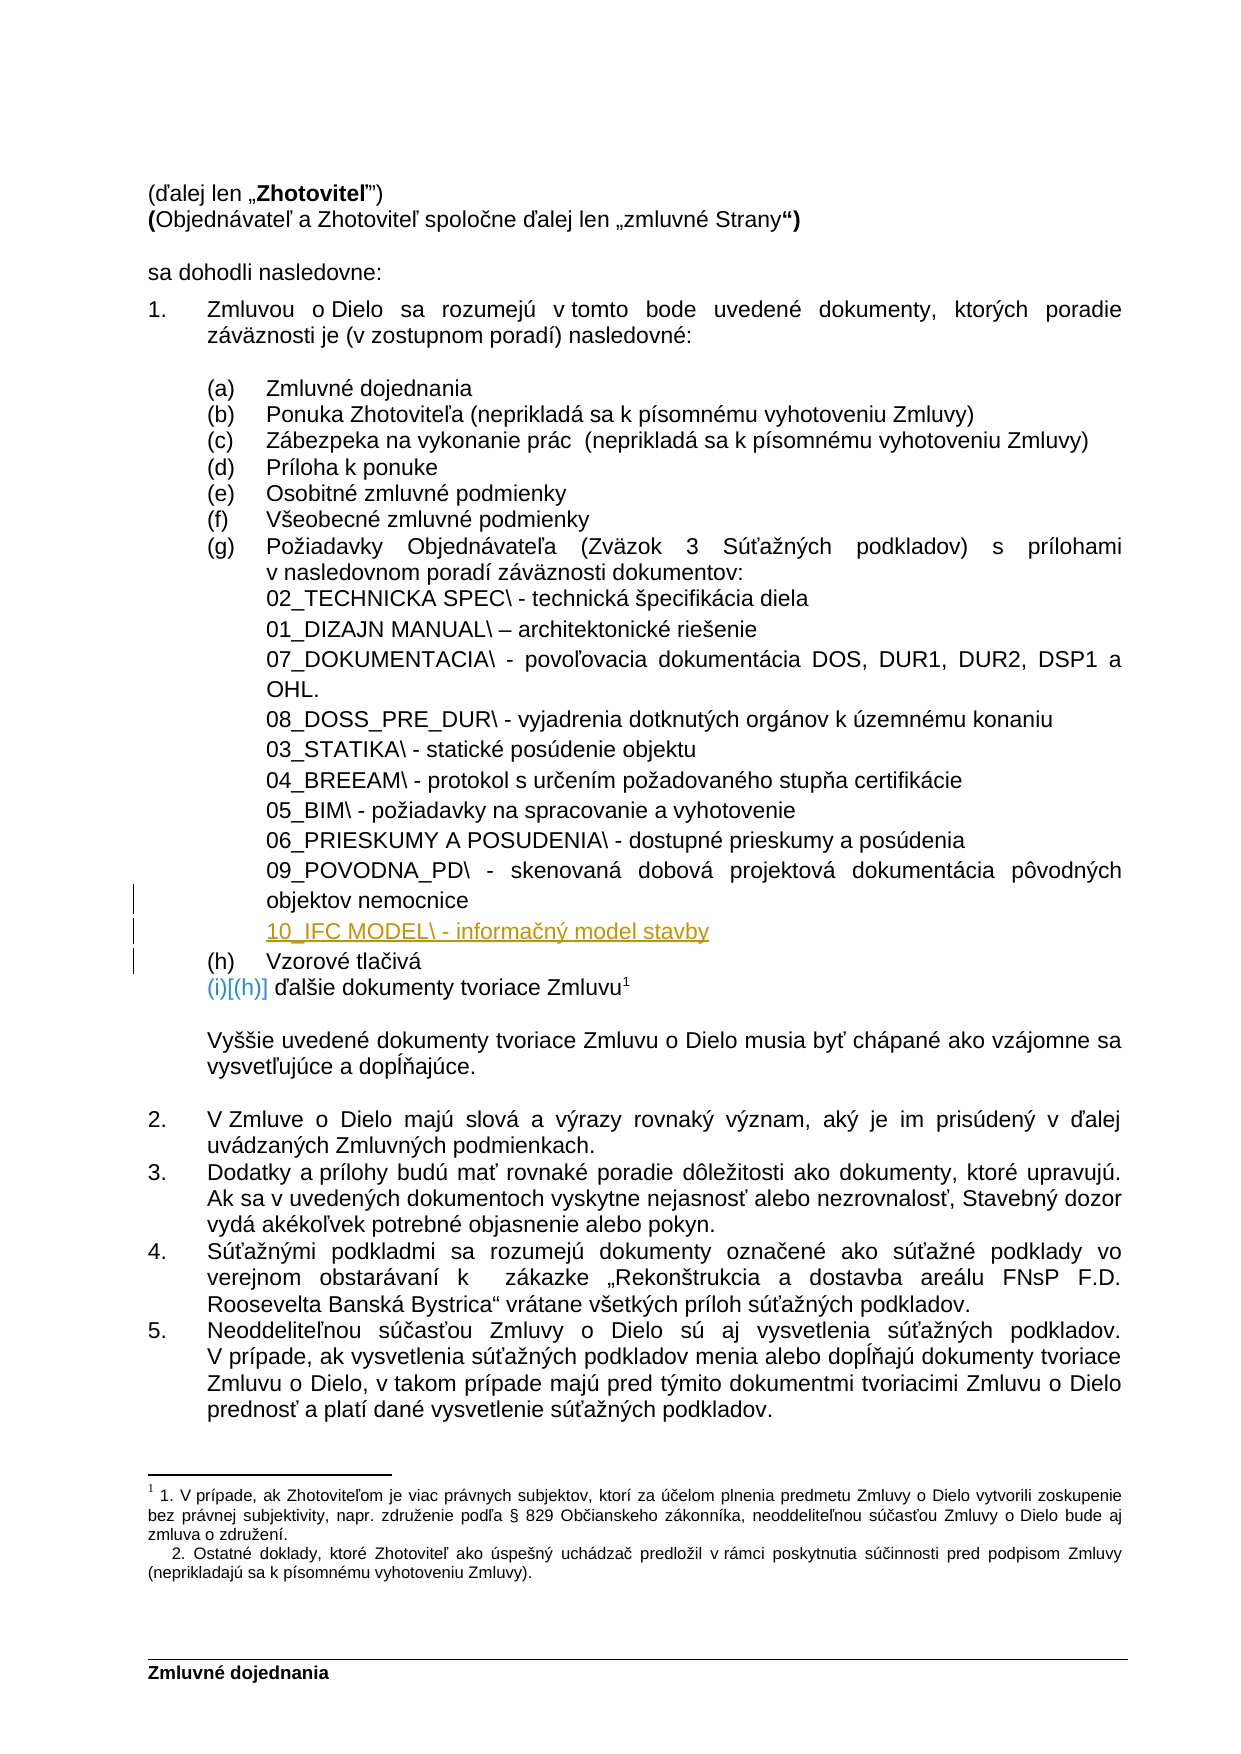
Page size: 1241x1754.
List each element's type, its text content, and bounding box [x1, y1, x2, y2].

list Požiadavky Objednávateľa (Zväzok 3 Súťažných podkladov) s prílohami v nasledovnom poradí záväznosti dokumentov: [207, 533, 1122, 585]
list Zmluvné dojednania [207, 374, 1122, 401]
text 2. V Zmluve o Dielo majú slová a výrazy rovnaký význam, aký je im prisúdený v ďalej uvádzaných Zmluvných podmienkach. [148, 1106, 1122, 1159]
list 04_BREEAM\ - protokol s určením požadovaného stupňa certifikácie [266, 767, 1122, 793]
text sa dohodli nasledovne: [148, 259, 1122, 285]
list 06_PRIESKUMY A POSUDENIA\ - dostupné prieskumy a posúdenia [266, 827, 1122, 853]
text 5. Neoddeliteľnou súčasťou Zmluvy o Dielo sú aj vysvetlenia súťažných podkladov. V prípade, ak vysvetlenia súťažných podkladov menia alebo dopĺňajú dokumenty tvoriace Zmluvu o Dielo, v takom prípade majú pred týmito dokumentmi tvoriacimi Zmluvu o Dielo prednosť a platí dané vysvetlenie súťažných podkladov. [148, 1317, 1122, 1422]
text 09_POVODNA_PD\ - skenovaná dobová projektová dokumentácia pôvodných objektov nemocnice [266, 857, 1122, 914]
list Osobitné zmluvné podmienky [207, 480, 1122, 506]
text 1. Zmluvou o Dielo sa rozumejú v tomto bode uvedené dokumenty, ktorých poradie záväznosti je (v zostupnom poradí) nasledovné: [148, 296, 1122, 348]
text (ďalej len „Zhotoviteľ”) [148, 180, 1122, 206]
text 4. Súťažnými podkladmi sa rozumejú dokumenty označené ako súťažné podklady vo verejnom obstarávaní k zákazke „Rekonštrukcia a dostavba areálu FNsP F.D. Roosevelta Banská Bystrica“ vrátane všetkých príloh súťažných podkladov. [148, 1238, 1122, 1317]
list 08_DOSS_PRE_DUR\ - vyjadrenia dotknutých orgánov k územnému konaniu [266, 706, 1122, 733]
list Všeobecné zmluvné podmienky [207, 506, 1122, 533]
list Vzorové tlačivá [207, 948, 1122, 974]
list Príloha k ponuke [207, 454, 1122, 480]
list 07_DOKUMENTACIA\ - povoľovacia dokumentácia DOS, DUR1, DUR2, DSP1 a OHL. [266, 646, 1122, 702]
list 02_TECHNICKA SPEC\ - technická špecifikácia diela [266, 585, 1122, 612]
text 3. Dodatky a prílohy budú mať rovnaké poradie dôležitosti ako dokumenty, ktoré upravujú. Ak sa v uvedených dokumentoch vyskytne nejasnosť alebo nezrovnalosť, Stavebný dozor vydá akékoľvek potrebné objasnenie alebo pokyn. [148, 1159, 1122, 1238]
list 05_BIM\ - požiadavky na spracovanie a vyhotovenie [266, 797, 1122, 823]
text (Objednávateľ a Zhotoviteľ spoločne ďalej len „zmluvné Strany“) [148, 206, 1122, 232]
list Zábezpeka na vykonanie prác (neprikladá sa k písomnému vyhotoveniu Zmluvy) [207, 427, 1122, 454]
list 03_STATIKA\ - statické posúdenie objektu [266, 736, 1122, 763]
list Ponuka Zhotoviteľa (neprikladá sa k písomnému vyhotoveniu Zmluvy) [207, 401, 1122, 427]
list ďalšie dokumenty tvoriace Zmluvu [207, 974, 1122, 1001]
text Vyššie uvedené dokumenty tvoriace Zmluvu o Dielo musia byť chápané ako vzájomne sa vysvetľujúce a dopĺňajúce. [207, 1027, 1122, 1080]
list 01_DIZAJN MANUAL\ – architektonické riešenie [266, 616, 1122, 642]
